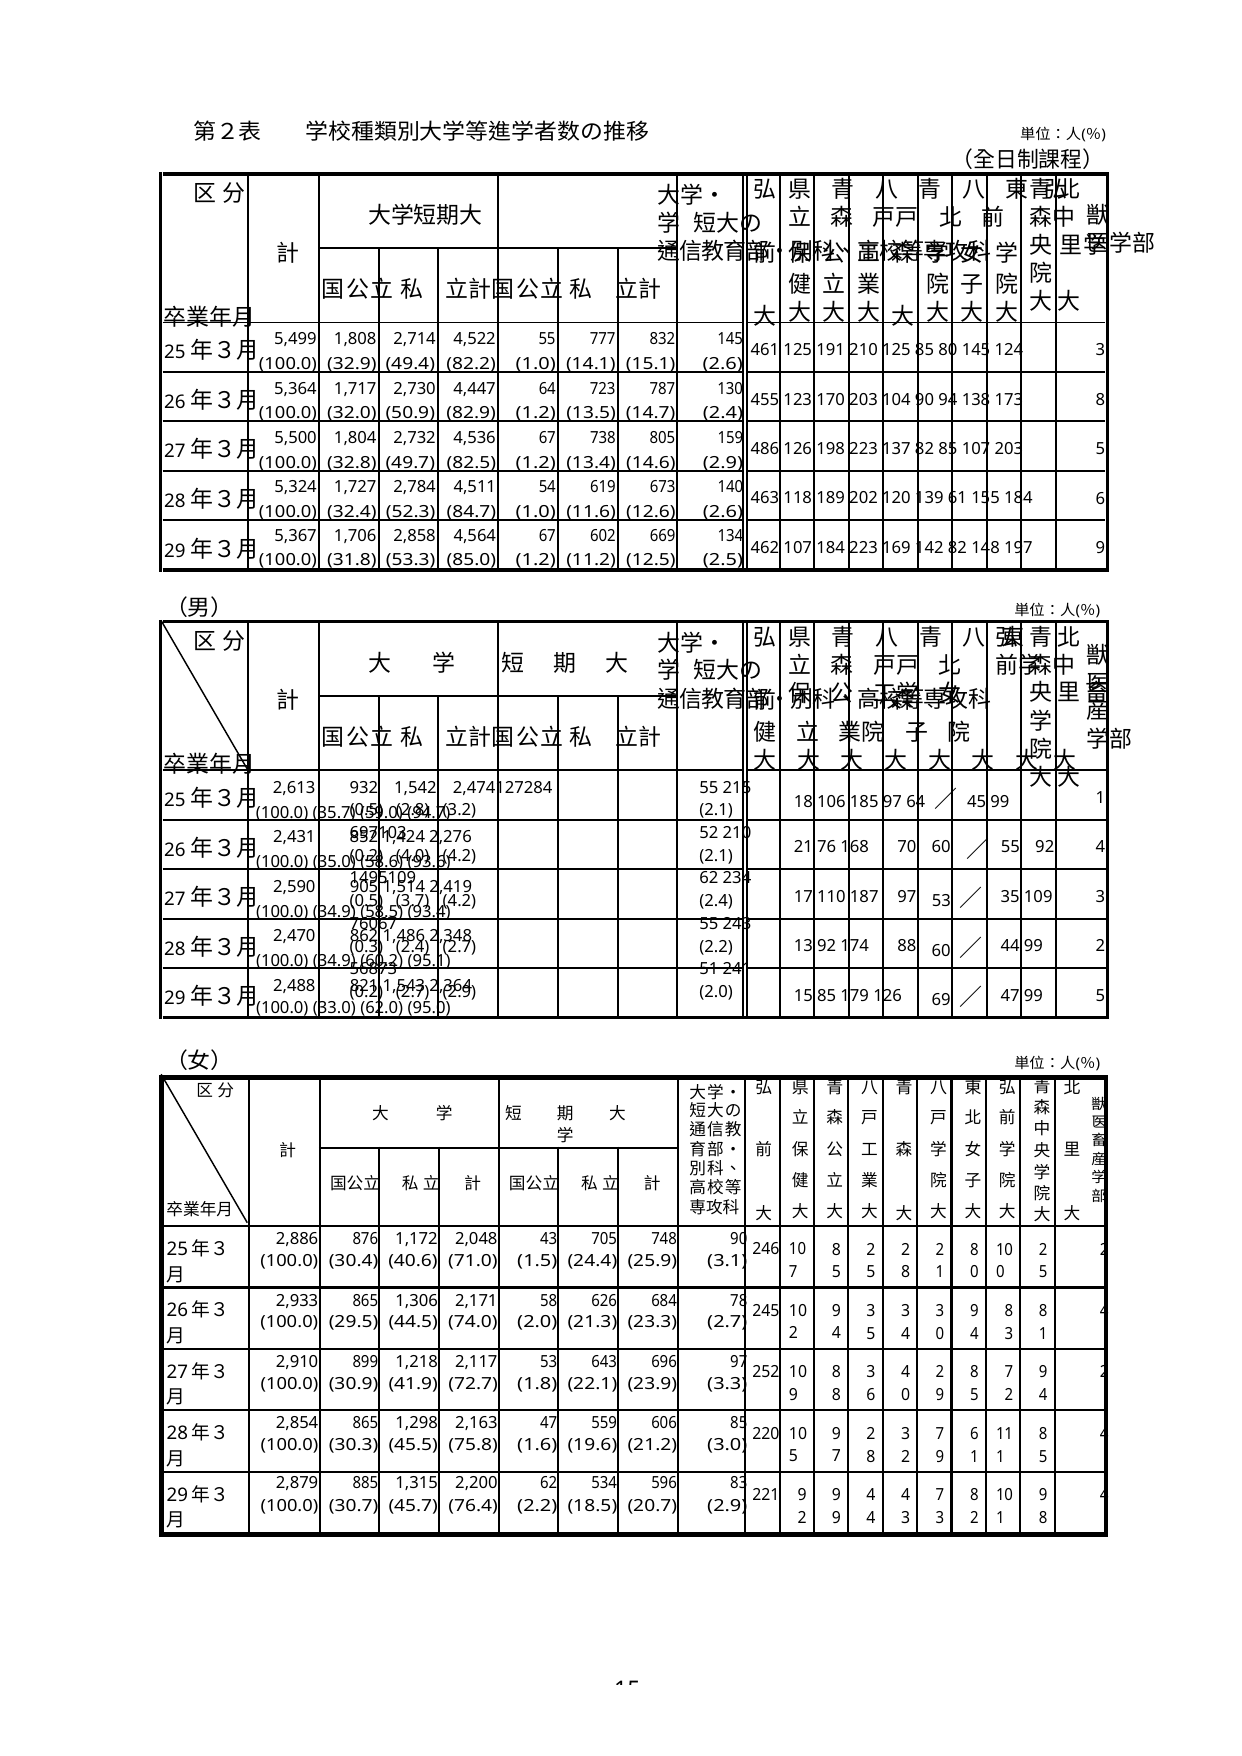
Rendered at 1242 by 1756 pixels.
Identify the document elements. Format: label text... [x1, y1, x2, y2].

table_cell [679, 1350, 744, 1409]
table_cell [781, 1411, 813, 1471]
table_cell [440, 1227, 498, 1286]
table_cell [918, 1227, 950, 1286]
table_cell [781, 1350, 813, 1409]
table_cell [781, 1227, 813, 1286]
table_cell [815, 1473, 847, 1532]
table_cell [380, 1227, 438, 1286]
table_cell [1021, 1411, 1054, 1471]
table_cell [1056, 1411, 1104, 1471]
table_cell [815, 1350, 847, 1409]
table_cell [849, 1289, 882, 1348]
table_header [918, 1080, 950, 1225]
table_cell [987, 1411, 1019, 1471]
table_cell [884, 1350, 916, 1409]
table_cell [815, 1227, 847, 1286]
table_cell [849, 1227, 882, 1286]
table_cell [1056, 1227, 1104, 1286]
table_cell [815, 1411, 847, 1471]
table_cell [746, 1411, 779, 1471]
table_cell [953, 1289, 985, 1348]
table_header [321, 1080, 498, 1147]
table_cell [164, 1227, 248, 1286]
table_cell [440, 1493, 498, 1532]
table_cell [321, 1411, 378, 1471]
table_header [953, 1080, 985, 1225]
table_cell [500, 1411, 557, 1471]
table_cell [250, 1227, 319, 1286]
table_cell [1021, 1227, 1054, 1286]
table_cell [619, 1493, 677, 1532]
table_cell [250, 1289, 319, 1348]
text （男） 単位：人(％) [165, 591, 1242, 621]
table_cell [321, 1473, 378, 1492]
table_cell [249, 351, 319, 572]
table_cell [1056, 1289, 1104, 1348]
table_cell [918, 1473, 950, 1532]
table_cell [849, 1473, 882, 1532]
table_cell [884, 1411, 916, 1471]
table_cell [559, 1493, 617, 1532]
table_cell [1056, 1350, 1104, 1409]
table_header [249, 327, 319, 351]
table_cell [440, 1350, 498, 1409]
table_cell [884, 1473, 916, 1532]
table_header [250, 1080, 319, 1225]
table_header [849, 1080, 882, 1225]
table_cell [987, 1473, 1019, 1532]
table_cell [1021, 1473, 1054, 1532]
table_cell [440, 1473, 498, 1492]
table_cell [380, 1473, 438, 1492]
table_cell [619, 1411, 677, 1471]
text （女） 単位：人(％) [165, 1045, 1242, 1075]
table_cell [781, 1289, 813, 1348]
text （全日制課程） [77, 145, 1104, 173]
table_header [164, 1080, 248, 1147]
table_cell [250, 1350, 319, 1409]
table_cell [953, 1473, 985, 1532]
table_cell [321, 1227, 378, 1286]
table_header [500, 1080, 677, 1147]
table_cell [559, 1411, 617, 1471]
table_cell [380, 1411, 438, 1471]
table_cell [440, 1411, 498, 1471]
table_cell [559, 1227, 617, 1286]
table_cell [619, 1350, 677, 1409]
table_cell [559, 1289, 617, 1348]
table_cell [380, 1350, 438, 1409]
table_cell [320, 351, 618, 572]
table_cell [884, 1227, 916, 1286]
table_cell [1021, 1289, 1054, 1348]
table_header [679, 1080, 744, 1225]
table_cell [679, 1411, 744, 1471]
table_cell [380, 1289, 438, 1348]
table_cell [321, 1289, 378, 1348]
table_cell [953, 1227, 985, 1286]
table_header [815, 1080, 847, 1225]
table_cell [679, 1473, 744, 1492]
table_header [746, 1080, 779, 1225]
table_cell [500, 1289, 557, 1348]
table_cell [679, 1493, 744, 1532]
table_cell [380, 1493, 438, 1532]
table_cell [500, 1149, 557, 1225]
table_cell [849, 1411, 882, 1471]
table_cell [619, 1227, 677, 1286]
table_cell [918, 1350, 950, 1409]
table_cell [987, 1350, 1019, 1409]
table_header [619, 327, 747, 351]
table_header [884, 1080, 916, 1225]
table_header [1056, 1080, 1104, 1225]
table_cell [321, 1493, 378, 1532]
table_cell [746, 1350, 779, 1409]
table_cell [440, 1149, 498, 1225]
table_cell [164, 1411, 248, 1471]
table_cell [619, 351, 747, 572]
text 第２表 学校種類別大学等進学者数の推移 単位：人(％) [77, 117, 1105, 145]
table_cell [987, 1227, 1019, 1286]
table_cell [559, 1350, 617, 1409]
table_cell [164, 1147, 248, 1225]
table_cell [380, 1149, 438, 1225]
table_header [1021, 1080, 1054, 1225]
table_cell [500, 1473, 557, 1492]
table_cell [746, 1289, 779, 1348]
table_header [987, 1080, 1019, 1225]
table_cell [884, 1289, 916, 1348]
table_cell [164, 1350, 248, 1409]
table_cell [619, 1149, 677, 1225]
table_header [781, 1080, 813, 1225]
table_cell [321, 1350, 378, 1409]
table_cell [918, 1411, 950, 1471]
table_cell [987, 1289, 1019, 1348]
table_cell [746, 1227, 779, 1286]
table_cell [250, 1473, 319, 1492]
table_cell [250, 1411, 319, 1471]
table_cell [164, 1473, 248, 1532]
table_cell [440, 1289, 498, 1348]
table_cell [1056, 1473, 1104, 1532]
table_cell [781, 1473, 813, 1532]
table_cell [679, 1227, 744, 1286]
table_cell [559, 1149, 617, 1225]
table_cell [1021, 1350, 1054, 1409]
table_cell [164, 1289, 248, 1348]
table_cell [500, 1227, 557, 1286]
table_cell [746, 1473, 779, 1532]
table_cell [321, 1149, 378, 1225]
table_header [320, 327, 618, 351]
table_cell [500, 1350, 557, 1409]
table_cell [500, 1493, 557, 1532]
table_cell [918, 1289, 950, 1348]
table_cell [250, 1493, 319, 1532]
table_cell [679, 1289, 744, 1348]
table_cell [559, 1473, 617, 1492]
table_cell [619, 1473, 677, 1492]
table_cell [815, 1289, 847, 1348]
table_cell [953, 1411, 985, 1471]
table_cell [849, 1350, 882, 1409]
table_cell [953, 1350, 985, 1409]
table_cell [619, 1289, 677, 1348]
